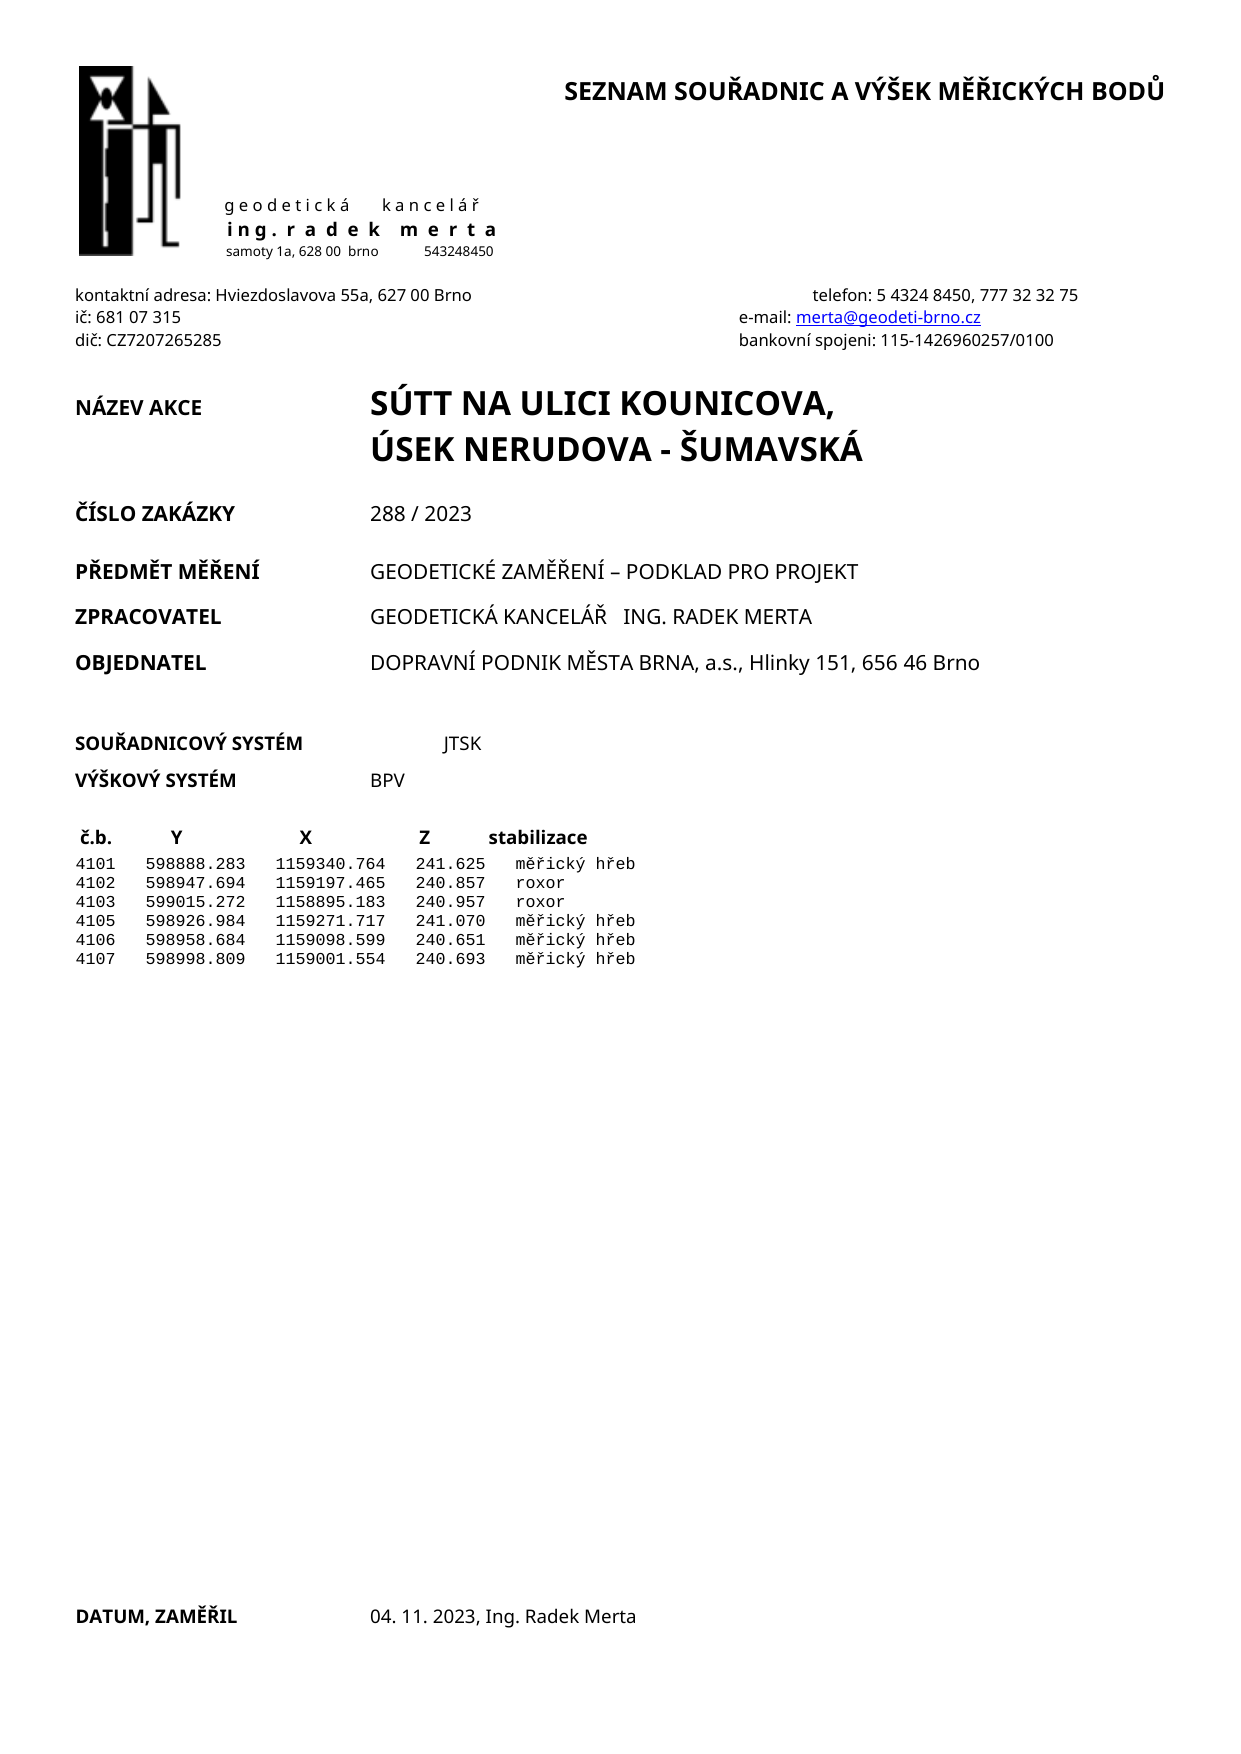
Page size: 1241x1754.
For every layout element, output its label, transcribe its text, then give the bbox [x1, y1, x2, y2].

text 4105 598926.984 1159271.717 241.070 měřický hřeb [75, 912, 1165, 931]
text ZPRACOVATEL GEODETICKÁ KANCELÁŘ ING. RADEK MERTA [75, 602, 1165, 631]
text ČÍSLO ZAKÁZKY 288 / 2023 [75, 499, 1165, 528]
text NÁZEV AKCE SÚTT NA ULICI KOUNICOVA, [75, 380, 1165, 425]
text 4106 598958.684 1159098.599 240.651 měřický hřeb [75, 931, 1165, 950]
text SOUŘADNICOVÝ SYSTÉM JTSK [75, 731, 1165, 756]
text 4102 598947.694 1159197.465 240.857 roxor [75, 875, 1165, 894]
text 4107 598998.809 1159001.554 240.693 měřický hřeb [75, 950, 1165, 969]
text PŘEDMĚT MĚŘENÍ GEODETICKÉ ZAMĚŘENÍ – PODKLAD PRO PROJEKT [75, 557, 1165, 585]
text ič: 681 07 315 e-mail: merta@geodeti-brno.cz [75, 306, 1165, 329]
text DATUM, ZAMĚŘIL 04. 11. 2023, Ing. Radek Merta [75, 1604, 1165, 1629]
text ÚSEK NERUDOVA - ŠUMAVSKÁ [75, 425, 1165, 471]
text 4103 599015.272 1158895.183 240.957 roxor [75, 894, 1165, 912]
text č.b. Y X Z stabilizace [75, 824, 1165, 850]
text kontaktní adresa: Hviezdoslavova 55a, 627 00 Brno telefon: 5 4324 8450, 777 32 32 75 [75, 283, 1165, 306]
text dič: CZ7207265285 bankovní spojeni: 115-1426960257/0100 [75, 329, 1165, 352]
text g e o d e t i c k á k a n c e l á ř [181, 194, 1165, 217]
text OBJEDNATEL DOPRAVNÍ PODNIK MĚSTA BRNA, a.s., Hlinky 151, 656 46 Brno [75, 648, 1165, 676]
text i n g . r a d e k m e r t a [181, 217, 1165, 242]
text VÝŠKOVÝ SYSTÉM BPV [75, 767, 1165, 793]
text samoty 1a, 628 00 brno 543248450 [75, 242, 1165, 261]
text 4101 598888.283 1159340.764 241.625 měřický hřeb [75, 856, 1165, 875]
